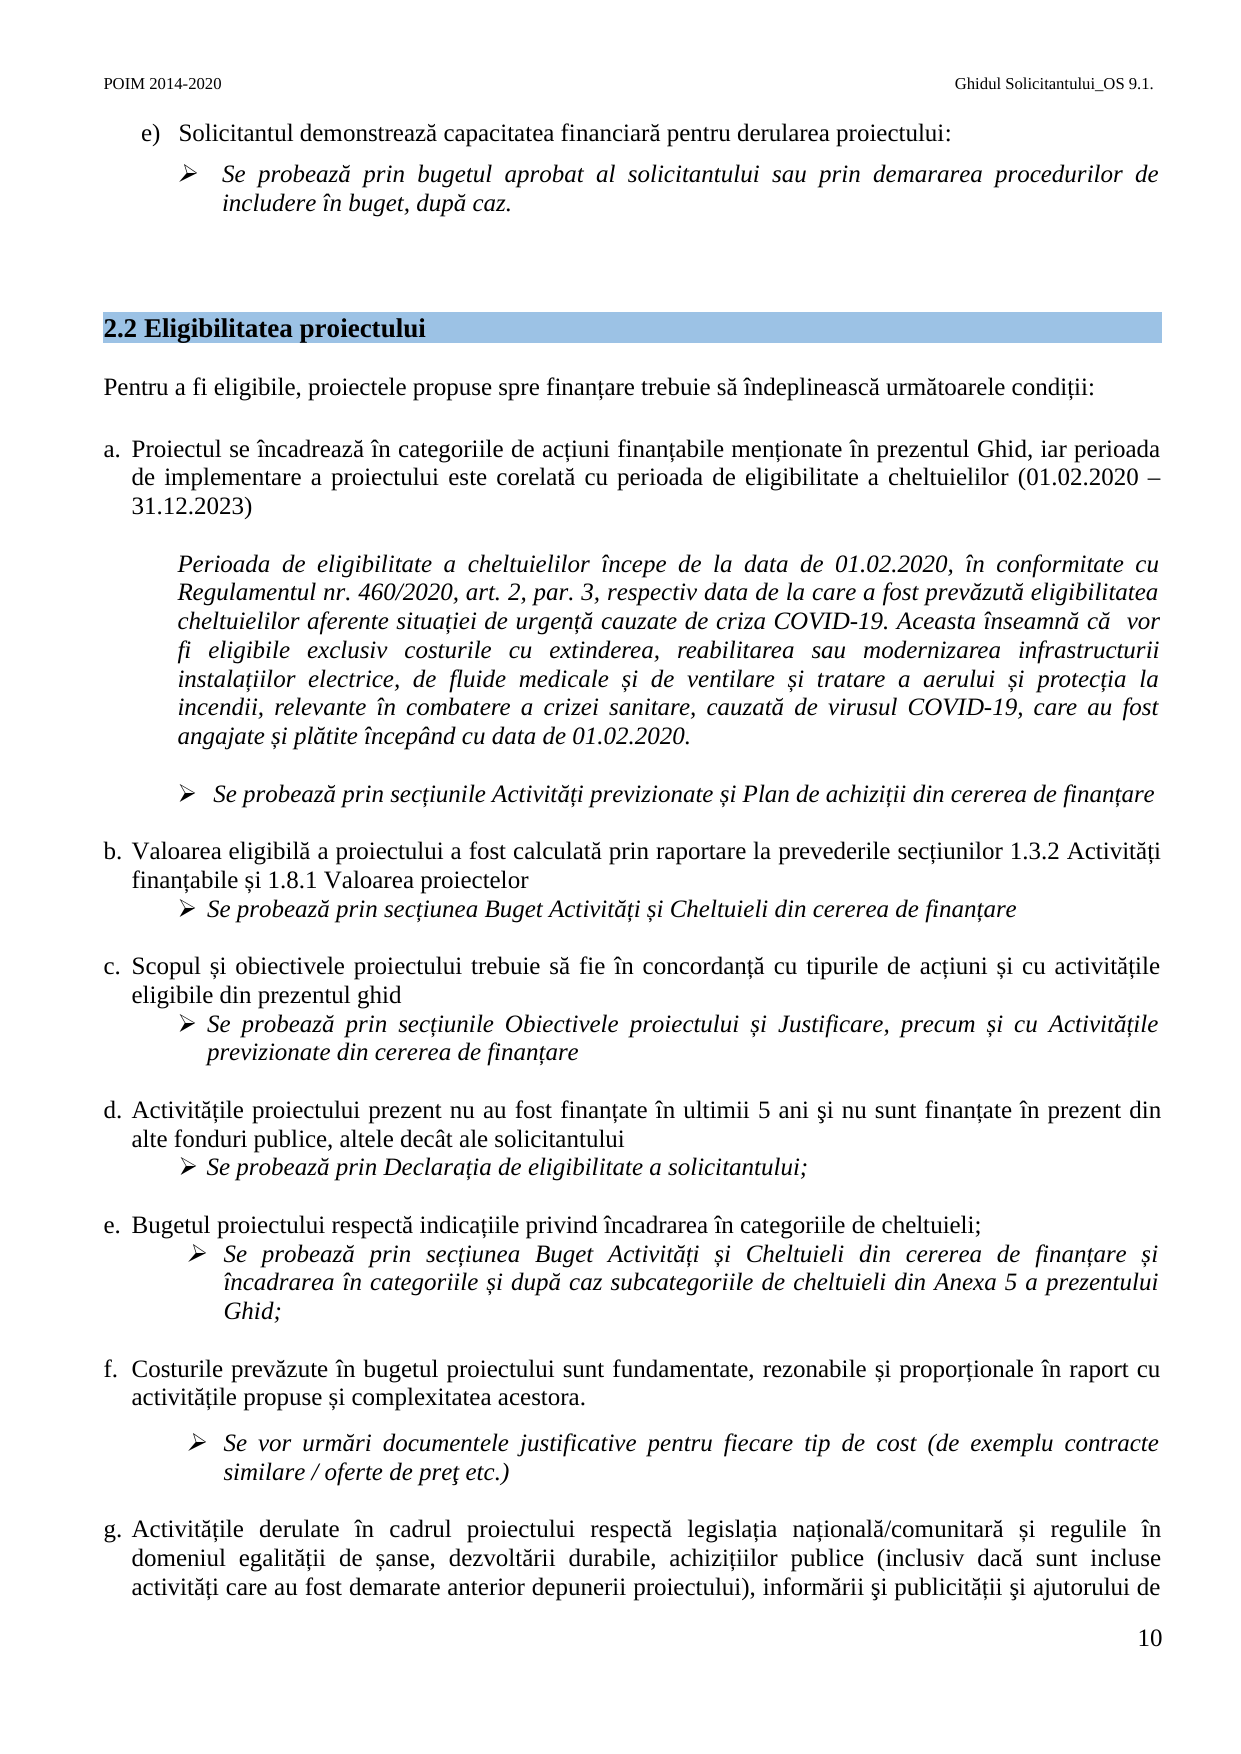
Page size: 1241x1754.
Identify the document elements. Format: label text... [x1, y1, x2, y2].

list Se probează prin Declarația de eligibilitate a solicitantului; [178, 1152, 1162, 1181]
list Se probează prin secțiunile Obiectivele proiectului și Justificare, precum și cu Activitățile previzionate din cererea de finanțare [177, 1009, 1162, 1066]
list Se probează prin secțiunile Activități previzionate și Plan de achiziții din cererea de finanțare [177, 779, 1162, 807]
subtitle 2.2 Eligibilitatea proiectului [103, 312, 1162, 343]
list Se vor urmări documentele justificative pentru fiecare tip de cost (de exemplu contracte similare / oferte de preţ etc.) [186, 1428, 1162, 1485]
list Valoarea eligibilă a proiectului a fost calculată prin raportare la prevederile secțiunilor 1.3.2 Activități finanțabile și 1.8.1 Valoarea proiectelor [103, 836, 1162, 894]
list Proiectul se încadrează în categoriile de acțiuni finanțabile menționate în prezentul Ghid, iar perioada de implementare a proiectului este corelată cu perioada de eligibilitate a cheltuielilor (01.02.2020 – 31.12.2023) [103, 434, 1162, 520]
list Bugetul proiectului respectă indicațiile privind încadrarea în categoriile de cheltuieli; [103, 1210, 1162, 1239]
list Perioada de eligibilitate a cheltuielilor începe de la data de 01.02.2020, în conformitate cu Regulamentul nr. 460/2020, art. 2, par. 3, respectiv data de la care a fost prevăzută eligibilitatea cheltuielilor aferente situației de urgență cauzate de criza COVID-19. Aceasta înseamnă că vor fi eligibile exclusiv costurile cu extinderea, reabilitarea sau modernizarea infrastructurii instalațiilor electrice, de fluide medicale și de ventilare și tratare a aerului și protecția la incendii, relevante în combatere a crizei sanitare, cauzată de virusul COVID-19, care au fost angajate și plătite începând cu data de 01.02.2020. [177, 549, 1162, 750]
list Scopul și obiectivele proiectului trebuie să fie în concordanță cu tipurile de acțiuni și cu activitățile eligibile din prezentul ghid [103, 951, 1162, 1009]
list Solicitantul demonstrează capacitatea financiară pentru derularea proiectului: [141, 118, 1162, 147]
list Se probează prin bugetul aprobat al solicitantului sau prin demararea procedurilor de includere în buget, după caz. [177, 159, 1162, 217]
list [103, 1514, 1162, 1600]
list Se probează prin secțiunea Buget Activități și Cheltuieli din cererea de finanțare [177, 894, 1162, 922]
text Pentru a fi eligibile, proiectele propuse spre finanțare trebuie să îndeplinească următoarele condiții: [103, 372, 1162, 400]
list Se probează prin secțiunea Buget Activități și Cheltuieli din cererea de finanțare și încadrarea în categoriile și după caz subcategoriile de cheltuieli din Anexa 5 a prezentului Ghid; [186, 1239, 1162, 1325]
list Costurile prevăzute în bugetul proiectului sunt fundamentate, rezonabile și proporționale în raport cu activitățile propuse și complexitatea acestora. [103, 1354, 1162, 1411]
list Activitățile proiectului prezent nu au fost finanțate în ultimii 5 ani şi nu sunt finanțate în prezent din alte fonduri publice, altele decât ale solicitantului [103, 1095, 1162, 1152]
